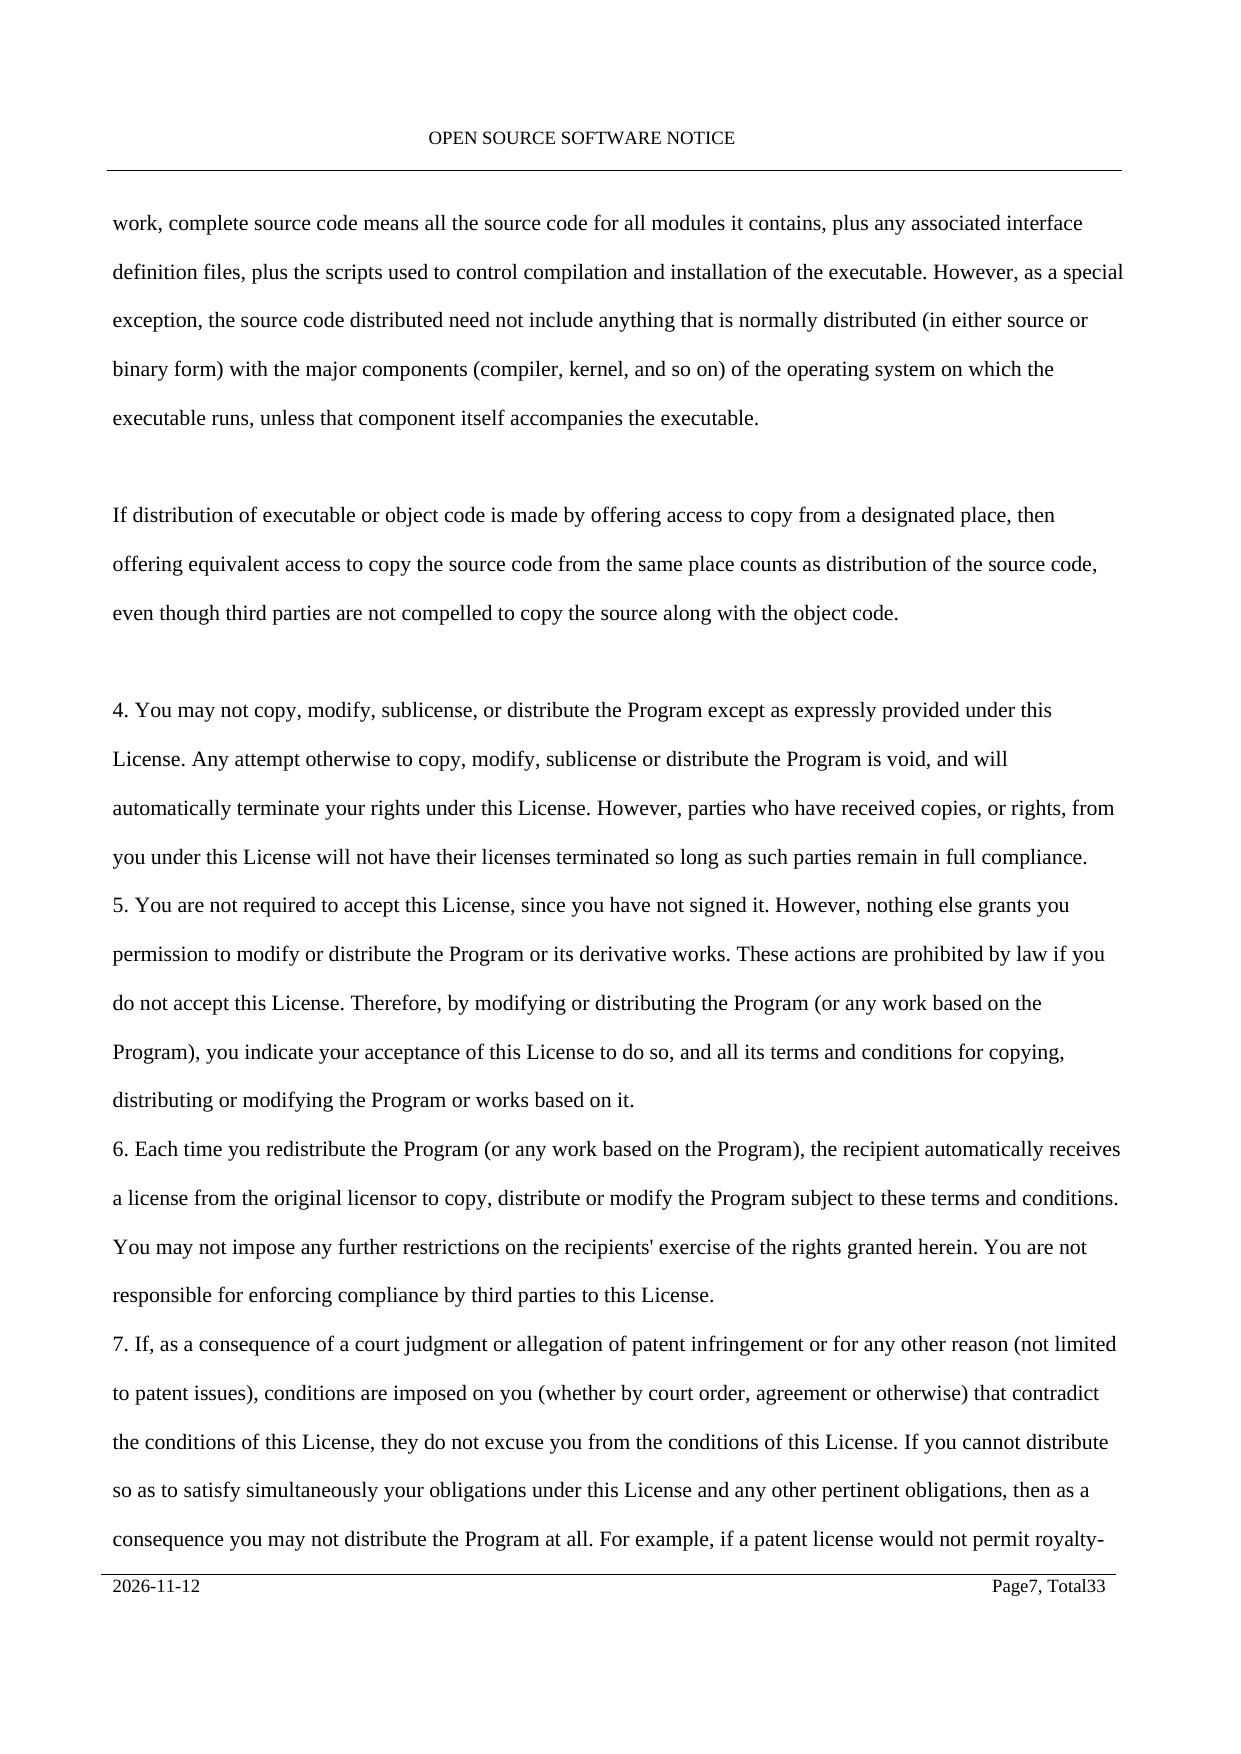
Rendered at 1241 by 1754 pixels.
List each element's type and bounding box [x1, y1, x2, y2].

text [112, 206, 1128, 1555]
